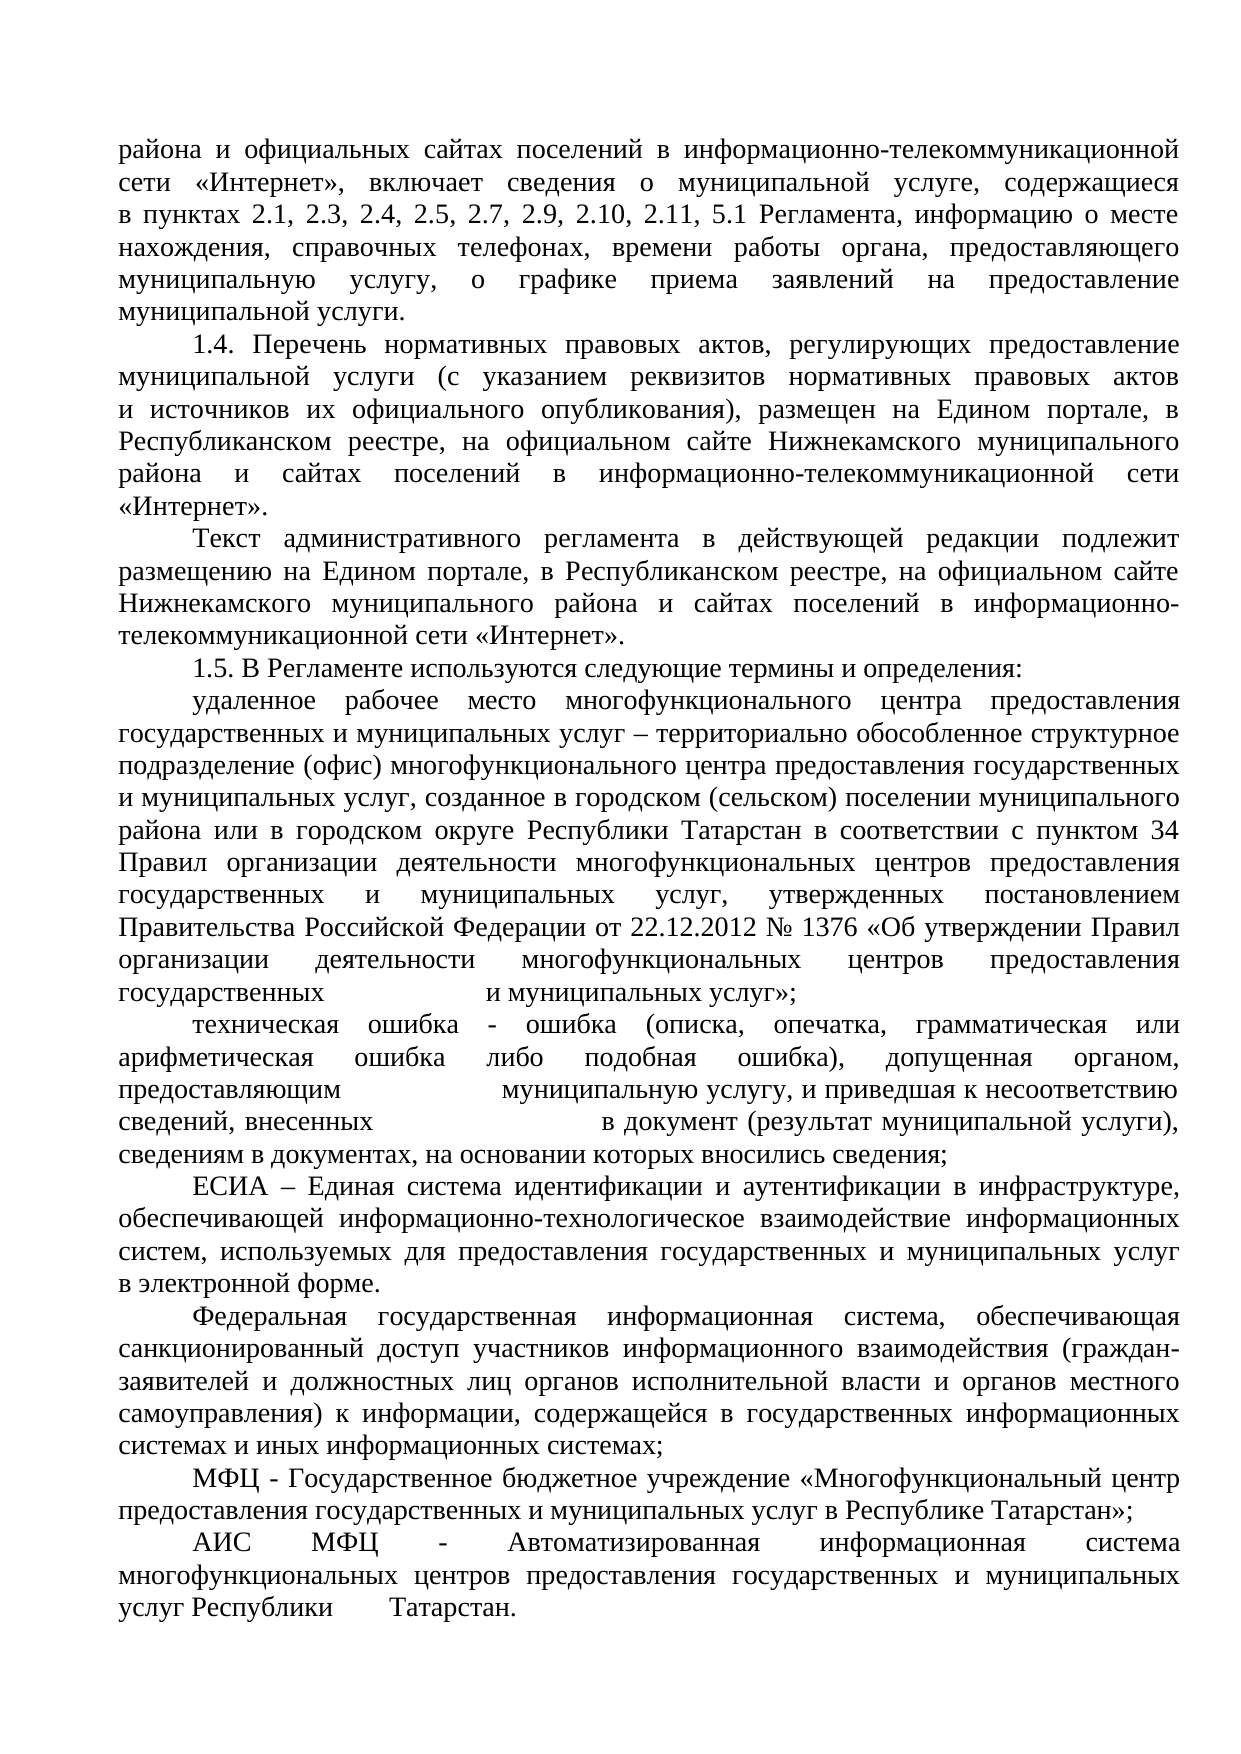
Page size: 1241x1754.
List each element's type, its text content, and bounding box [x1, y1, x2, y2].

text АИС МФЦ - Автоматизированная информационная система многофункциональных центров предоставления государственных и муниципальных услуг Республики Татарстан. [118, 1526, 1181, 1623]
text МФЦ - Государственное бюджетное учреждение «Многофункциональный центр предоставления государственных и муниципальных услуг в Республике Татарстан»; [118, 1461, 1181, 1526]
text Федеральная государственная информационная система, обеспечивающая санкционированный доступ участников информационного взаимодействия (граждан-заявителей и должностных лиц органов исполнительной власти и органов местного самоуправления) к информации, содержащейся в государственных информационных системах и иных информационных системах; [118, 1299, 1181, 1461]
text ЕСИА – Единая система идентификации и аутентификации в инфраструктуре, обеспечивающей информационно-технологическое взаимодействие информационных систем, используемых для предоставления государственных и муниципальных услуг в электронной форме. [118, 1169, 1181, 1299]
text 1.5. В Регламенте используются следующие термины и определения: [118, 651, 1181, 683]
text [118, 132, 1181, 327]
text удаленное рабочее место многофункционального центра предоставления государственных и муниципальных услуг – территориально обособленное структурное подразделение (офис) многофункционального центра предоставления государственных и муниципальных услуг, созданное в городском (сельском) поселении муниципального района или в городском округе Республики Татарстан в соответствии с пунктом 34 Правил организации деятельности многофункциональных центров предоставления государственных и муниципальных услуг, утвержденных постановлением Правительства Российской Федерации от 22.12.2012 № 1376 «Об утверждении Правил организации деятельности многофункциональных центров предоставления государственных и муниципальных услуг»; [118, 683, 1181, 1007]
text техническая ошибка - ошибка (описка, опечатка, грамматическая или арифметическая ошибка либо подобная ошибка), допущенная органом, предоставляющим муниципальную услугу, и приведшая к несоответствию сведений, внесенных в документ (результат муниципальной услуги), сведениям в документах, на основании которых вносились сведения; [118, 1007, 1181, 1169]
text 1.4. Перечень нормативных правовых актов, регулирующих предоставление муниципальной услуги (с указанием реквизитов нормативных правовых актов и источников их официального опубликования), размещен на Едином портале, в Республиканском реестре, на официальном сайте Нижнекамского муниципального района и сайтах поселений в информационно-телекоммуникационной сети «Интернет». [118, 327, 1181, 521]
text Текст административного регламента в действующей редакции подлежит размещению на Едином портале, в Республиканском реестре, на официальном сайте Нижнекамского муниципального района и сайтах поселений в информационно-телекоммуникационной сети «Интернет». [118, 521, 1181, 651]
